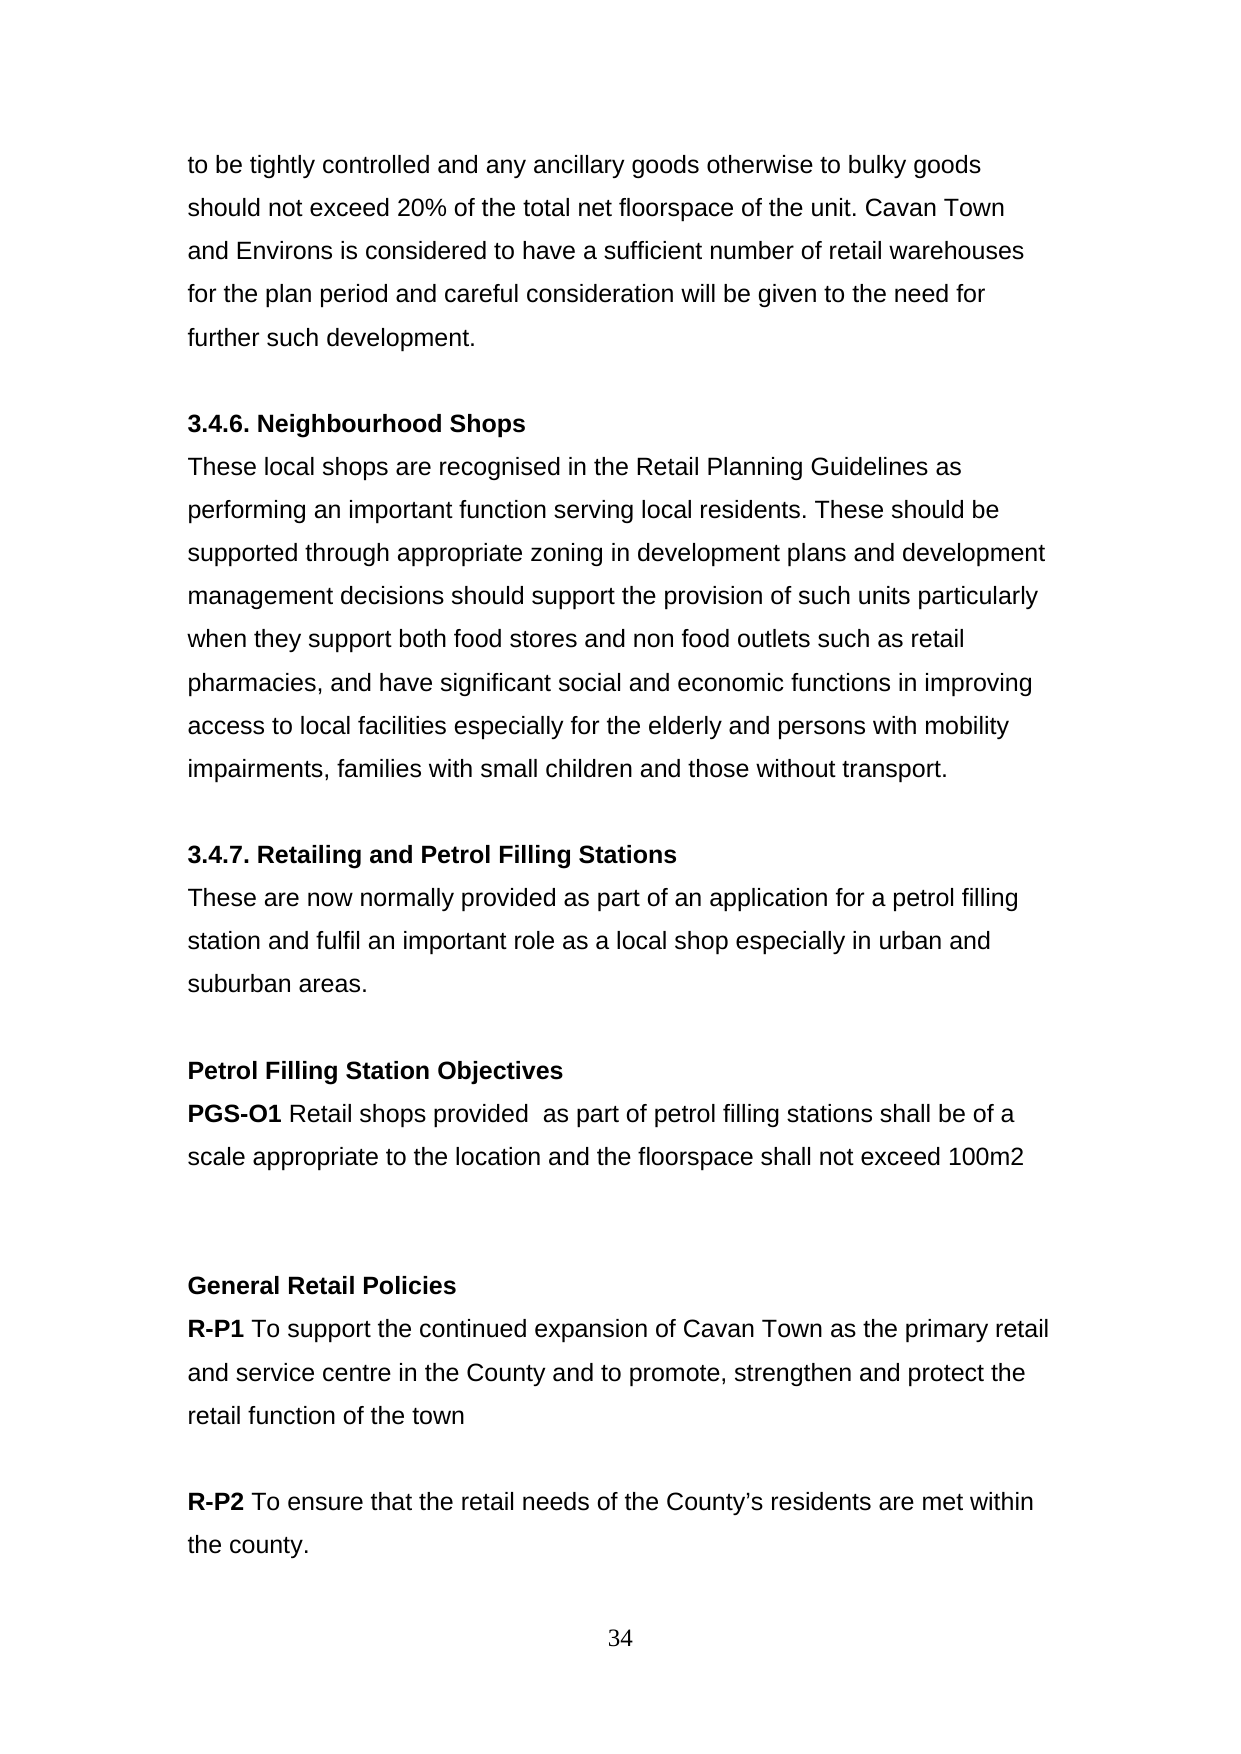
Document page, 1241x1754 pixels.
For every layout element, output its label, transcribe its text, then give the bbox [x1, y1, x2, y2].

text Petrol Filling Station Objectives [187, 1056, 1053, 1084]
text General Retail Policies [187, 1271, 1053, 1300]
text 3.4.7. Retailing and Petrol Filling Stations [187, 840, 1053, 869]
text These are now normally provided as part of an application for a petrol filling station and fulfil an important role as a local shop especially in urban and suburban areas. [187, 883, 1053, 998]
text R-P1 To support the continued expansion of Cavan Town as the primary retail and service centre in the County and to promote, strengthen and protect the retail function of the town [187, 1314, 1053, 1429]
text PGS-O1 Retail shops provided as part of petrol filling stations shall be of a scale appropriate to the location and the floorspace shall not exceed 100m2 [187, 1099, 1053, 1171]
text 3.4.6. Neighbourhood Shops [187, 409, 1053, 437]
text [187, 150, 1053, 351]
text These local shops are recognised in the Retail Planning Guidelines as performing an important function serving local residents. These should be supported through appropriate zoning in development plans and development management decisions should support the provision of such units particularly when they support both food stores and non food outlets such as retail pharmacies, and have significant social and economic functions in improving access to local facilities especially for the elderly and persons with mobility impairments, families with small children and those without transport. [187, 452, 1053, 782]
text R-P2 To ensure that the retail needs of the County’s residents are met within the county. [187, 1487, 1053, 1559]
